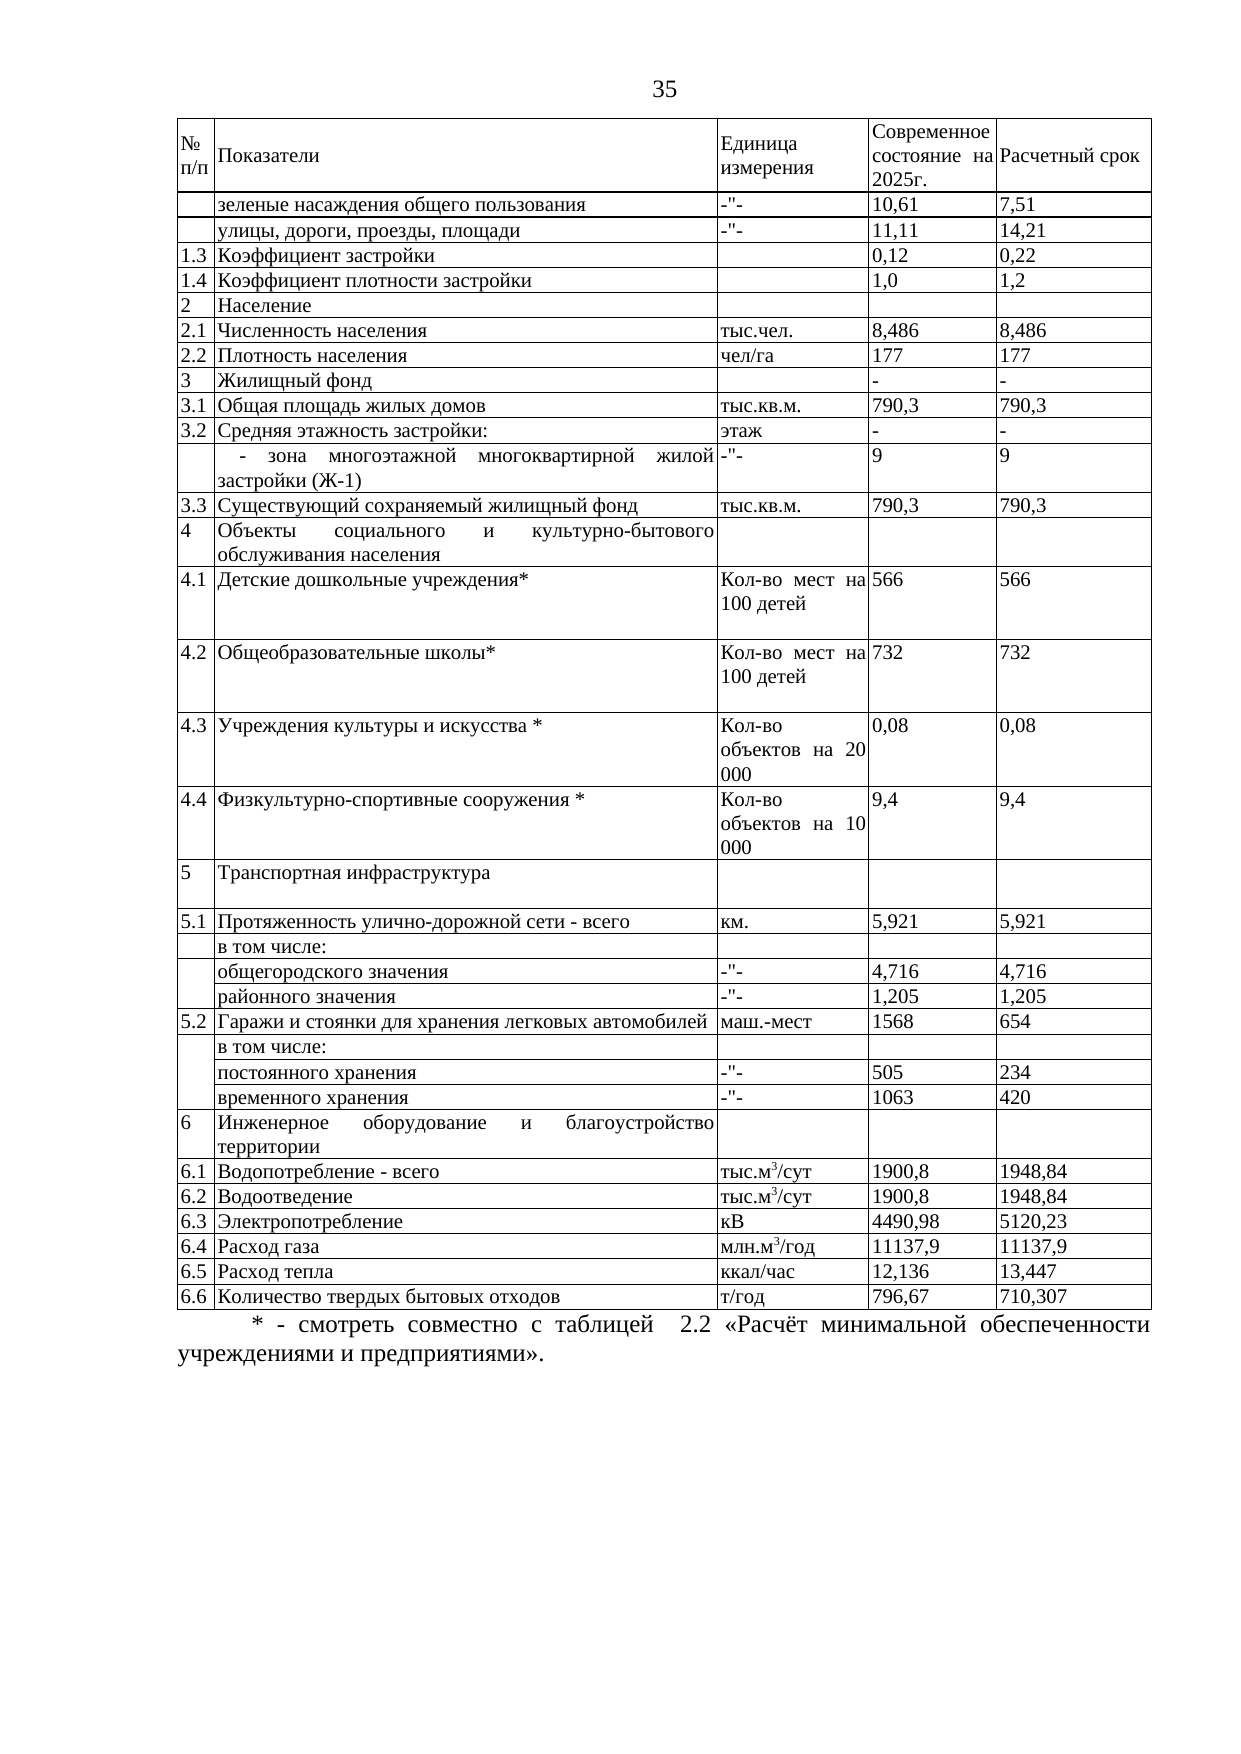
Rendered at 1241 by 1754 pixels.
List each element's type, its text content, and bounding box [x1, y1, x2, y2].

table_header Современное состояние на 2025г. [869, 119, 996, 191]
table_cell Протяженность улично-дорожной сети - всего [215, 909, 717, 933]
table_cell -"- [718, 218, 868, 242]
table_cell 1,205 [997, 984, 1151, 1008]
table_header Показатели [215, 119, 717, 191]
table_cell 5.2 [178, 1009, 214, 1033]
table_cell 1,0 [869, 268, 996, 292]
table_cell - [869, 368, 996, 392]
table_cell 1063 [869, 1085, 996, 1109]
table_cell -"- [718, 444, 868, 492]
table_cell [178, 444, 214, 492]
table_cell 2.1 [178, 318, 214, 342]
table_cell 505 [869, 1060, 996, 1084]
table_cell зеленые насаждения общего пользования [215, 193, 717, 216]
table_cell 1,2 [997, 268, 1151, 292]
table_cell Общая площадь жилых домов [215, 393, 717, 417]
table_cell 2 [178, 293, 214, 317]
table_cell Электропотребление [215, 1209, 717, 1233]
table_cell [869, 860, 996, 908]
table_cell 6.2 [178, 1184, 214, 1208]
table_cell [178, 218, 214, 242]
table_cell 234 [997, 1060, 1151, 1084]
table_cell -"- [718, 984, 868, 1008]
table_cell 9,4 [997, 787, 1151, 859]
table_cell 0,08 [997, 713, 1151, 786]
table_cell 4 [178, 518, 214, 566]
table_cell Плотность населения [215, 343, 717, 367]
table_cell [997, 1035, 1151, 1058]
table_cell 1900,8 [869, 1159, 996, 1183]
table_cell тыс.кв.м. [718, 393, 868, 417]
table_cell 4.1 [178, 567, 214, 639]
table_cell Учреждения культуры и искусства * [215, 713, 717, 786]
table_cell Водоотведение [215, 1184, 717, 1208]
table_cell [997, 518, 1151, 566]
table_cell 9,4 [869, 787, 996, 859]
table_cell 6.3 [178, 1209, 214, 1233]
table_cell временного хранения [215, 1085, 717, 1109]
table_cell т/год [718, 1285, 868, 1308]
table_cell 4.2 [178, 640, 214, 712]
table_cell [718, 268, 868, 292]
table_cell 11,11 [869, 218, 996, 242]
table_cell 10,61 [869, 193, 996, 216]
table_cell -"- [718, 193, 868, 216]
table_cell Кол-во мест на 100 детей [718, 567, 868, 639]
table_cell в том числе: [215, 934, 717, 958]
table_cell [718, 293, 868, 317]
table_cell 3 [178, 368, 214, 392]
table_cell маш.-мест [718, 1009, 868, 1033]
table_cell Количество твердых бытовых отходов [215, 1285, 717, 1308]
table_cell [869, 518, 996, 566]
table_cell [718, 934, 868, 958]
table_cell 9 [997, 444, 1151, 492]
table_cell 3.3 [178, 493, 214, 517]
table_cell - зона многоэтажной многоквартирной жилой застройки (Ж-1) [215, 444, 717, 492]
table_cell [997, 934, 1151, 958]
table_cell 420 [997, 1085, 1151, 1109]
table_cell 1.3 [178, 243, 214, 267]
table_cell постоянного хранения [215, 1060, 717, 1084]
table_cell 5,921 [869, 909, 996, 933]
table_cell Расход газа [215, 1234, 717, 1258]
table_cell 4490,98 [869, 1209, 996, 1233]
table_cell -"- [718, 1060, 868, 1084]
table_cell Расход тепла [215, 1259, 717, 1283]
table_cell 6 [178, 1110, 214, 1158]
table_cell [869, 1035, 996, 1058]
table_cell Детские дошкольные учреждения* [215, 567, 717, 639]
table_cell тыс.м3/сут [718, 1159, 868, 1183]
table_cell Население [215, 293, 717, 317]
table_cell улицы, дороги, проезды, площади [215, 218, 717, 242]
table_cell Объекты социального и культурно-бытового обслуживания населения [215, 518, 717, 566]
table_cell Коэффициент плотности застройки [215, 268, 717, 292]
table_cell этаж [718, 418, 868, 442]
table_cell 0,08 [869, 713, 996, 786]
table_cell Гаражи и стоянки для хранения легковых автомобилей [215, 1009, 717, 1033]
table_cell 790,3 [869, 393, 996, 417]
table_cell Водопотребление - всего [215, 1159, 717, 1183]
table_cell в том числе: [215, 1035, 717, 1058]
table_cell 4,716 [869, 959, 996, 983]
table_cell 6.4 [178, 1234, 214, 1258]
table_cell 8,486 [997, 318, 1151, 342]
table_cell Физкультурно-спортивные сооружения * [215, 787, 717, 859]
table_cell 1948,84 [997, 1159, 1151, 1183]
table_cell тыс.чел. [718, 318, 868, 342]
table_cell 8,486 [869, 318, 996, 342]
table_cell [718, 243, 868, 267]
table_cell Инженерное оборудование и благоустройство территории [215, 1110, 717, 1158]
table_cell млн.м3/год [718, 1234, 868, 1258]
table_cell - [869, 418, 996, 442]
table_cell 4.4 [178, 787, 214, 859]
table_cell 14,21 [997, 218, 1151, 242]
table_cell Кол-во объектов на 10 000 [718, 787, 868, 859]
table_cell 177 [997, 343, 1151, 367]
table_cell [718, 518, 868, 566]
table_cell 12,136 [869, 1259, 996, 1283]
table_cell 2.2 [178, 343, 214, 367]
table_header Единица измерения [718, 119, 868, 191]
table_cell [718, 1035, 868, 1058]
table_cell Коэффициент застройки [215, 243, 717, 267]
table_cell районного значения [215, 984, 717, 1008]
table_cell [718, 1110, 868, 1158]
table_cell -"- [718, 1085, 868, 1109]
table_cell [869, 934, 996, 958]
table_cell [718, 368, 868, 392]
table_cell 11137,9 [869, 1234, 996, 1258]
table_cell 7,51 [997, 193, 1151, 216]
table_cell 5 [178, 860, 214, 908]
table_cell Общеобразовательные школы* [215, 640, 717, 712]
table_cell 6.5 [178, 1259, 214, 1283]
table_cell Транспортная инфраструктура [215, 860, 717, 908]
table_cell 1948,84 [997, 1184, 1151, 1208]
table_cell - [997, 418, 1151, 442]
table_cell 5,921 [997, 909, 1151, 933]
table_cell [869, 1110, 996, 1158]
table_cell 5120,23 [997, 1209, 1151, 1233]
table_cell 1900,8 [869, 1184, 996, 1208]
table_cell 732 [869, 640, 996, 712]
table_cell 0,22 [997, 243, 1151, 267]
table_cell [178, 959, 214, 1008]
table_header Расчетный срок [997, 119, 1151, 191]
table_cell ккал/час [718, 1259, 868, 1283]
table_header № п/п [178, 119, 214, 191]
table_cell [997, 1110, 1151, 1158]
table_cell 13,447 [997, 1259, 1151, 1283]
table_cell [718, 860, 868, 908]
table_cell -"- [718, 959, 868, 983]
table_cell 3.1 [178, 393, 214, 417]
table_cell [869, 293, 996, 317]
table_cell 0,12 [869, 243, 996, 267]
table_cell Численность населения [215, 318, 717, 342]
table_cell 710,307 [997, 1285, 1151, 1308]
table_cell 11137,9 [997, 1234, 1151, 1258]
table_cell общегородского значения [215, 959, 717, 983]
table_cell Кол-во мест на 100 детей [718, 640, 868, 712]
table_cell 566 [869, 567, 996, 639]
table_cell [997, 293, 1151, 317]
table_cell 9 [869, 444, 996, 492]
table_cell км. [718, 909, 868, 933]
table_cell 4.3 [178, 713, 214, 786]
table_cell кВ [718, 1209, 868, 1233]
table_cell 796,67 [869, 1285, 996, 1308]
table_cell 1568 [869, 1009, 996, 1033]
table_cell 3.2 [178, 418, 214, 442]
table_cell 1.4 [178, 268, 214, 292]
table_cell 1,205 [869, 984, 996, 1008]
table_cell чел/га [718, 343, 868, 367]
table_cell 6.1 [178, 1159, 214, 1183]
table_cell [997, 860, 1151, 908]
table_cell 790,3 [997, 493, 1151, 517]
table_cell 177 [869, 343, 996, 367]
table_cell - [997, 368, 1151, 392]
table_cell 6.6 [178, 1285, 214, 1308]
table_cell тыс.кв.м. [718, 493, 868, 517]
table_cell 4,716 [997, 959, 1151, 983]
text * - смотреть совместно с таблицей 2.2 «Расчёт минимальной обеспеченности учреждениями и предприятиями». [177, 1310, 1152, 1367]
table_cell Жилищный фонд [215, 368, 717, 392]
table_cell Средняя этажность застройки: [215, 418, 717, 442]
table_cell 790,3 [869, 493, 996, 517]
table_cell [178, 1035, 214, 1109]
table_cell 5.1 [178, 909, 214, 933]
table_cell Существующий сохраняемый жилищный фонд [215, 493, 717, 517]
table_cell 654 [997, 1009, 1151, 1033]
table_cell 732 [997, 640, 1151, 712]
table_cell 790,3 [997, 393, 1151, 417]
table_cell [178, 934, 214, 958]
table_cell тыс.м3/сут [718, 1184, 868, 1208]
table_cell 566 [997, 567, 1151, 639]
table_cell Кол-во объектов на 20 000 [718, 713, 868, 786]
